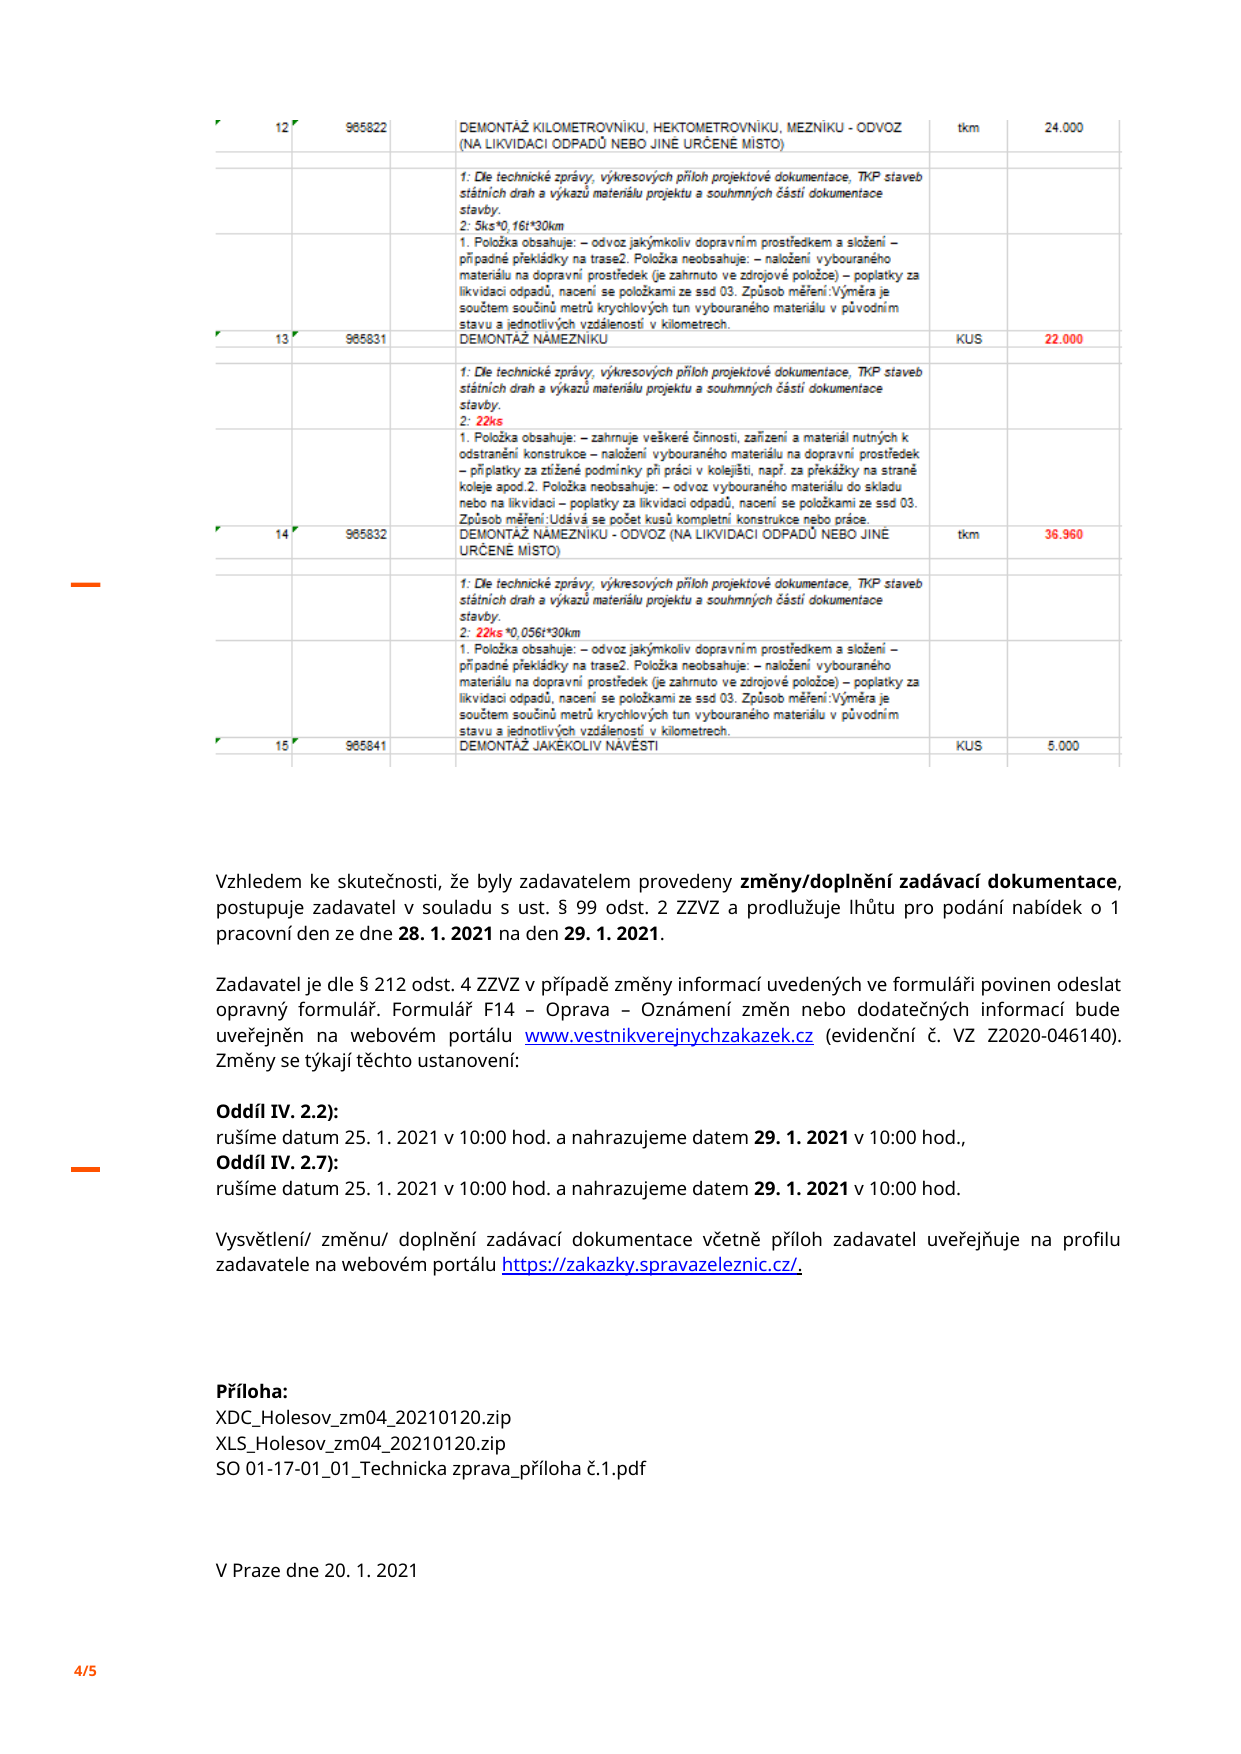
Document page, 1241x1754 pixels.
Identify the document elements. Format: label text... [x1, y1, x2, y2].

text rušíme datum 25. 1. 2021 v 10:00 hod. a nahrazujeme datem 29. 1. 2021 v 10:00 hod., [216, 1124, 1122, 1149]
text XDC_Holesov_zm04_20210120.zip [216, 1404, 1122, 1430]
text V Praze dne 20. 1. 2021 [216, 1557, 1122, 1583]
text Vysvětlení/ změnu/ doplnění zadávací dokumentace včetně příloh zadavatel uveřejňuje na profilu zadavatele na webovém portálu https://zakazky.spravazeleznic.cz/. [216, 1226, 1122, 1277]
picture [215, 120, 1123, 767]
text Oddíl IV. 2.2): [216, 1098, 1122, 1124]
text SO 01-17-01_01_Technicka zprava_příloha č.1.pdf [216, 1455, 1122, 1481]
text XLS_Holesov_zm04_20210120.zip [216, 1430, 1122, 1455]
text rušíme datum 25. 1. 2021 v 10:00 hod. a nahrazujeme datem 29. 1. 2021 v 10:00 hod. [216, 1175, 1122, 1201]
text Příloha: [216, 1379, 1122, 1404]
text Oddíl IV. 2.7): [216, 1149, 1122, 1175]
text Vzhledem ke skutečnosti, že byly zadavatelem provedeny změny/doplnění zadávací dokumentace, postupuje zadavatel v souladu s ust. § 99 odst. 2 ZZVZ a prodlužuje lhůtu pro podání nabídek o 1 pracovní den ze dne 28. 1. 2021 na den 29. 1. 2021. [216, 869, 1122, 945]
text Zadavatel je dle § 212 odst. 4 ZZVZ v případě změny informací uvedených ve formuláři povinen odeslat opravný formulář. Formulář F14 – Oprava – Oznámení změn nebo dodatečných informací bude uveřejněn na webovém portálu www.vestnikverejnychzakazek.cz (evidenční č. VZ Z2020-046140). Změny se týkají těchto ustanovení: [216, 971, 1122, 1073]
